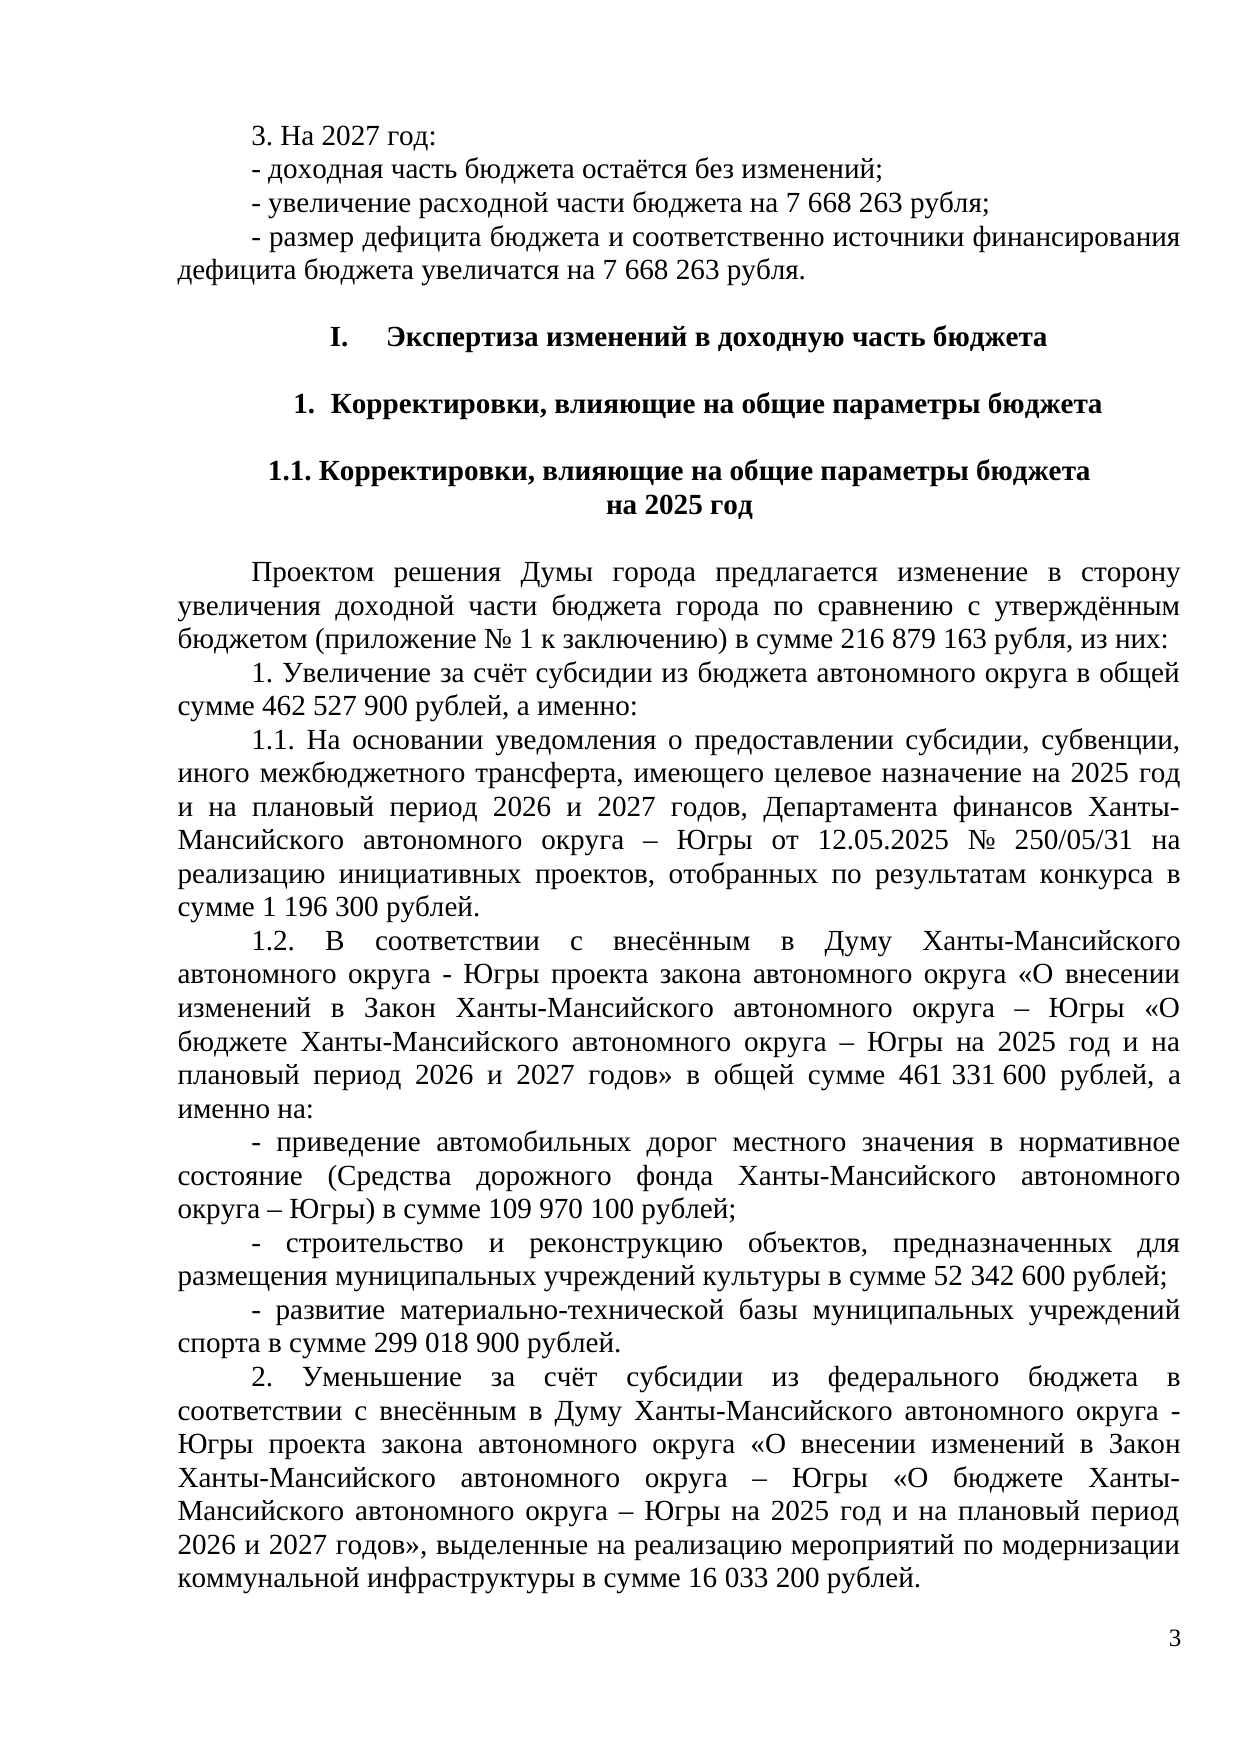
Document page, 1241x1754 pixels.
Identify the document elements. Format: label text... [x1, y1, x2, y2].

text - размер дефицита бюджета и соответственно источники финансирования дефицита бюджета увеличатся на 7 668 263 рубля. [177, 219, 1181, 286]
text 1.1. На основании уведомления о предоставлении субсидии, субвенции, иного межбюджетного трансферта, имеющего целевое назначение на 2025 год и на плановый период 2026 и 2027 годов, Департамента финансов Ханты-Мансийского автономного округа – Югры от 12.05.2025 № 250/05/31 на реализацию инициативных проектов, отобранных по результатам конкурса в сумме 1 196 300 рублей. [177, 722, 1181, 923]
text 1. Увеличение за счёт субсидии из бюджета автономного округа в общей сумме 462 527 900 рублей, а именно: [177, 655, 1181, 722]
list Экспертиза изменений в доходную часть бюджета [215, 319, 1181, 353]
text 1.2. В соответствии с внесённым в Думу Ханты-Мансийского автономного округа - Югры проекта закона автономного округа «О внесении изменений в Закон Ханты-Мансийского автономного округа – Югры «О бюджете Ханты-Мансийского автономного округа – Югры на 2025 год и на плановый период 2026 и 2027 годов» в общей сумме 461 331 600 рублей, а именно на: [177, 923, 1181, 1124]
text 1.1. Корректировки, влияющие на общие параметры бюджета [177, 453, 1181, 487]
text - строительство и реконструкцию объектов, предназначенных для размещения муниципальных учреждений культуры в сумме 52 342 600 рублей; [177, 1225, 1181, 1292]
text - развитие материально-технической базы муниципальных учреждений спорта в сумме 299 018 900 рублей. [177, 1292, 1181, 1359]
text Проектом решения Думы города предлагается изменение в сторону увеличения доходной части бюджета города по сравнению с утверждённым бюджетом (приложение № 1 к заключению) в сумме 216 879 163 рубля, из них: [177, 554, 1181, 655]
text - увеличение расходной части бюджета на 7 668 263 рубля; [177, 185, 1181, 219]
text 2. Уменьшение за счёт субсидии из федерального бюджета в соответствии с внесённым в Думу Ханты-Мансийского автономного округа - Югры проекта закона автономного округа «О внесении изменений в Закон Ханты-Мансийского автономного округа – Югры «О бюджете Ханты-Мансийского автономного округа – Югры на 2025 год и на плановый период 2026 и 2027 годов», выделенные на реализацию мероприятий по модернизации коммунальной инфраструктуры в сумме 16 033 200 рублей. [177, 1359, 1181, 1594]
list Корректировки, влияющие на общие параметры бюджета [215, 386, 1181, 420]
text на 2025 год [177, 487, 1181, 521]
text 3. На 2027 год: [177, 118, 1181, 152]
text - доходная часть бюджета остаётся без изменений; [177, 152, 1181, 185]
text - приведение автомобильных дорог местного значения в нормативное состояние (Средства дорожного фонда Ханты-Мансийского автономного округа – Югры) в сумме 109 970 100 рублей; [177, 1124, 1181, 1225]
